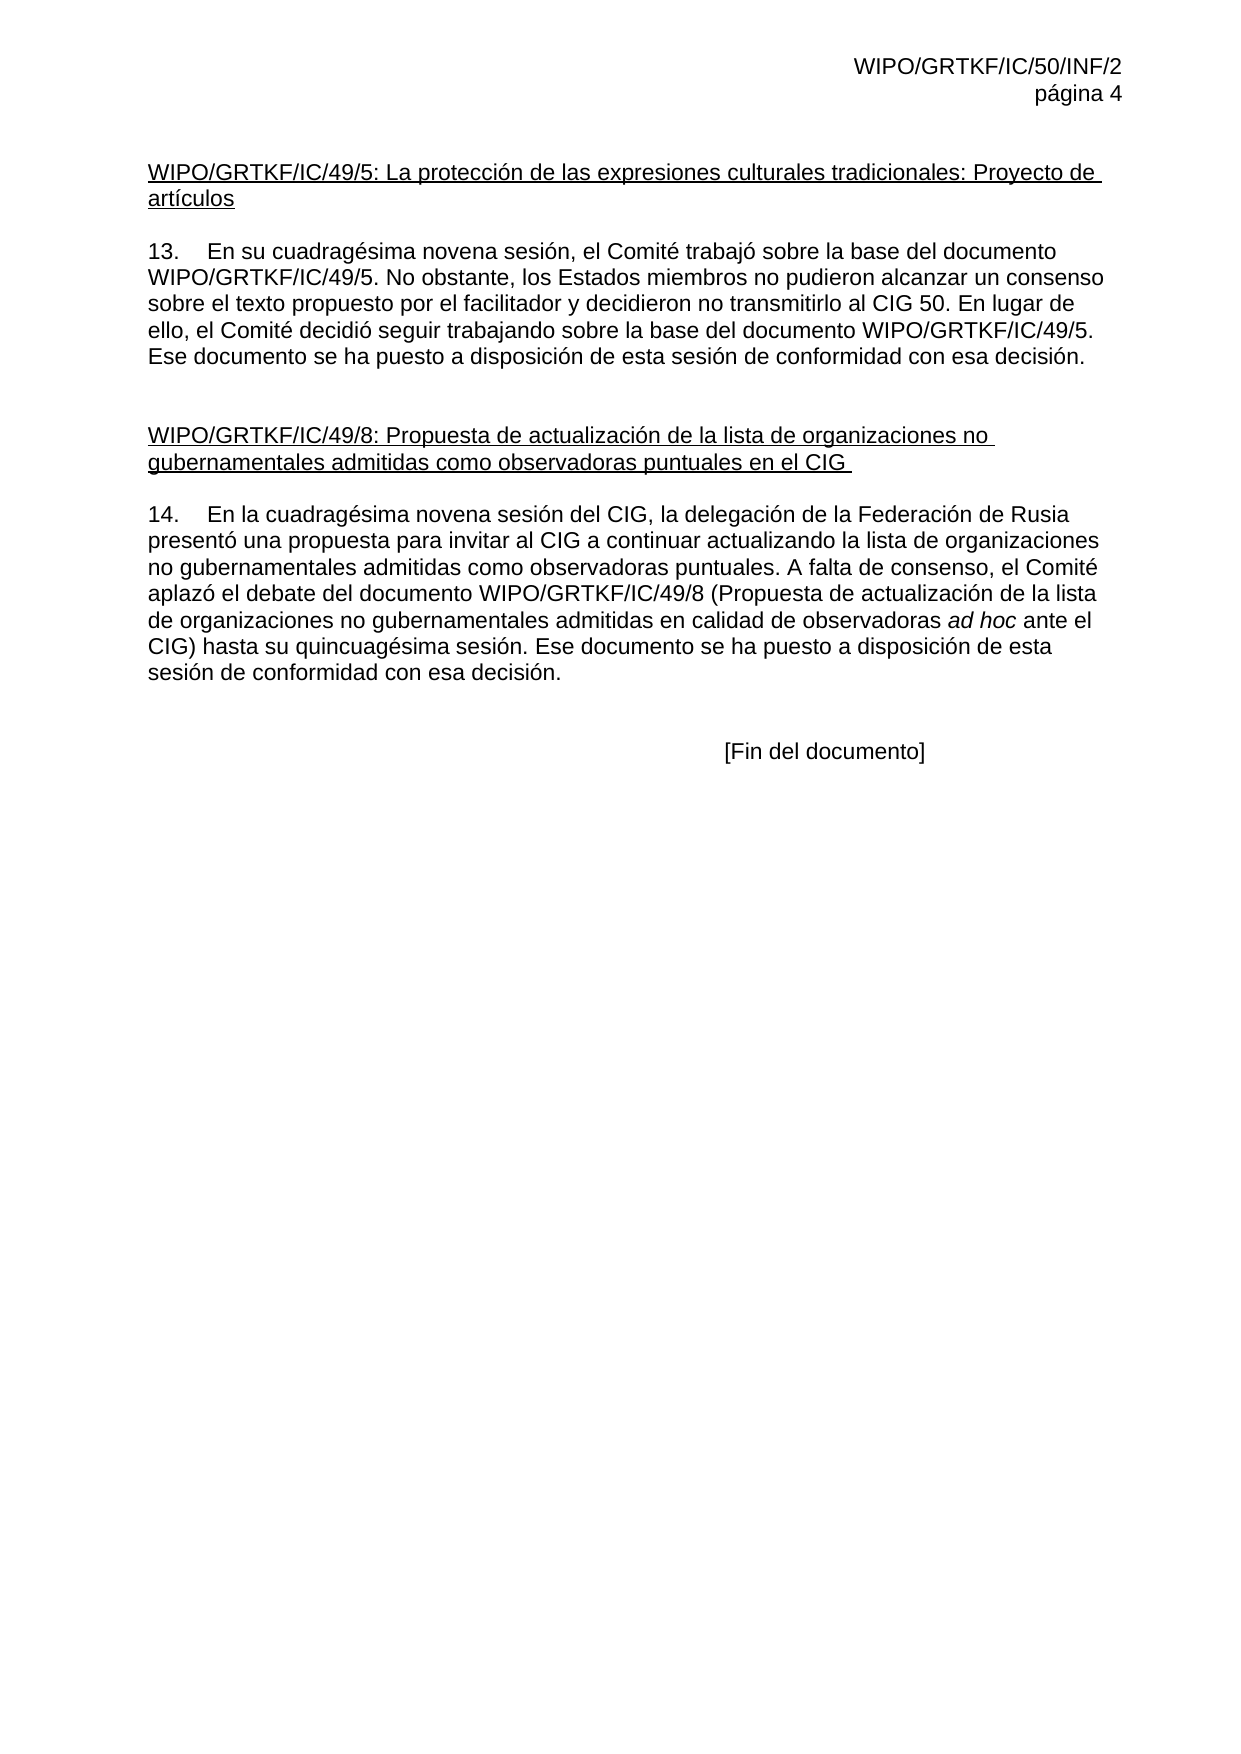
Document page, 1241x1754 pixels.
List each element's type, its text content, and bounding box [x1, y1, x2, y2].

list En la cuadragésima novena sesión del CIG, la delegación de la Federación de Rusia presentó una propuesta para invitar al CIG a continuar actualizando la lista de organizaciones no gubernamentales admitidas como observadoras puntuales. A falta de consenso, el Comité aplazó el debate del documento WIPO/GRTKF/IC/49/8 (Propuesta de actualización de la lista de organizaciones no gubernamentales admitidas en calidad de observadoras ad hoc ante el CIG) hasta su quincuagésima sesión. Ese documento se ha puesto a disposición de esta sesión de conformidad con esa decisión. [148, 501, 1122, 686]
list WIPO/GRTKF/IC/49/8: Propuesta de actualización de la lista de organizaciones no gubernamentales admitidas como observadoras puntuales en el CIG [148, 422, 1122, 475]
list En su cuadragésima novena sesión, el Comité trabajó sobre la base del documento WIPO/GRTKF/IC/49/5. No obstante, los Estados miembros no pudieron alcanzar un consenso sobre el texto propuesto por el facilitador y decidieron no transmitirlo al CIG 50. En lugar de ello, el Comité decidió seguir trabajando sobre la base del documento WIPO/GRTKF/IC/49/5. Ese documento se ha puesto a disposición de esta sesión de conformidad con esa decisión. [148, 238, 1122, 369]
text [Fin del documento] [724, 738, 1122, 765]
list WIPO/GRTKF/IC/49/5: La protección de las expresiones culturales tradicionales: Proyecto de artículos [148, 158, 1122, 211]
